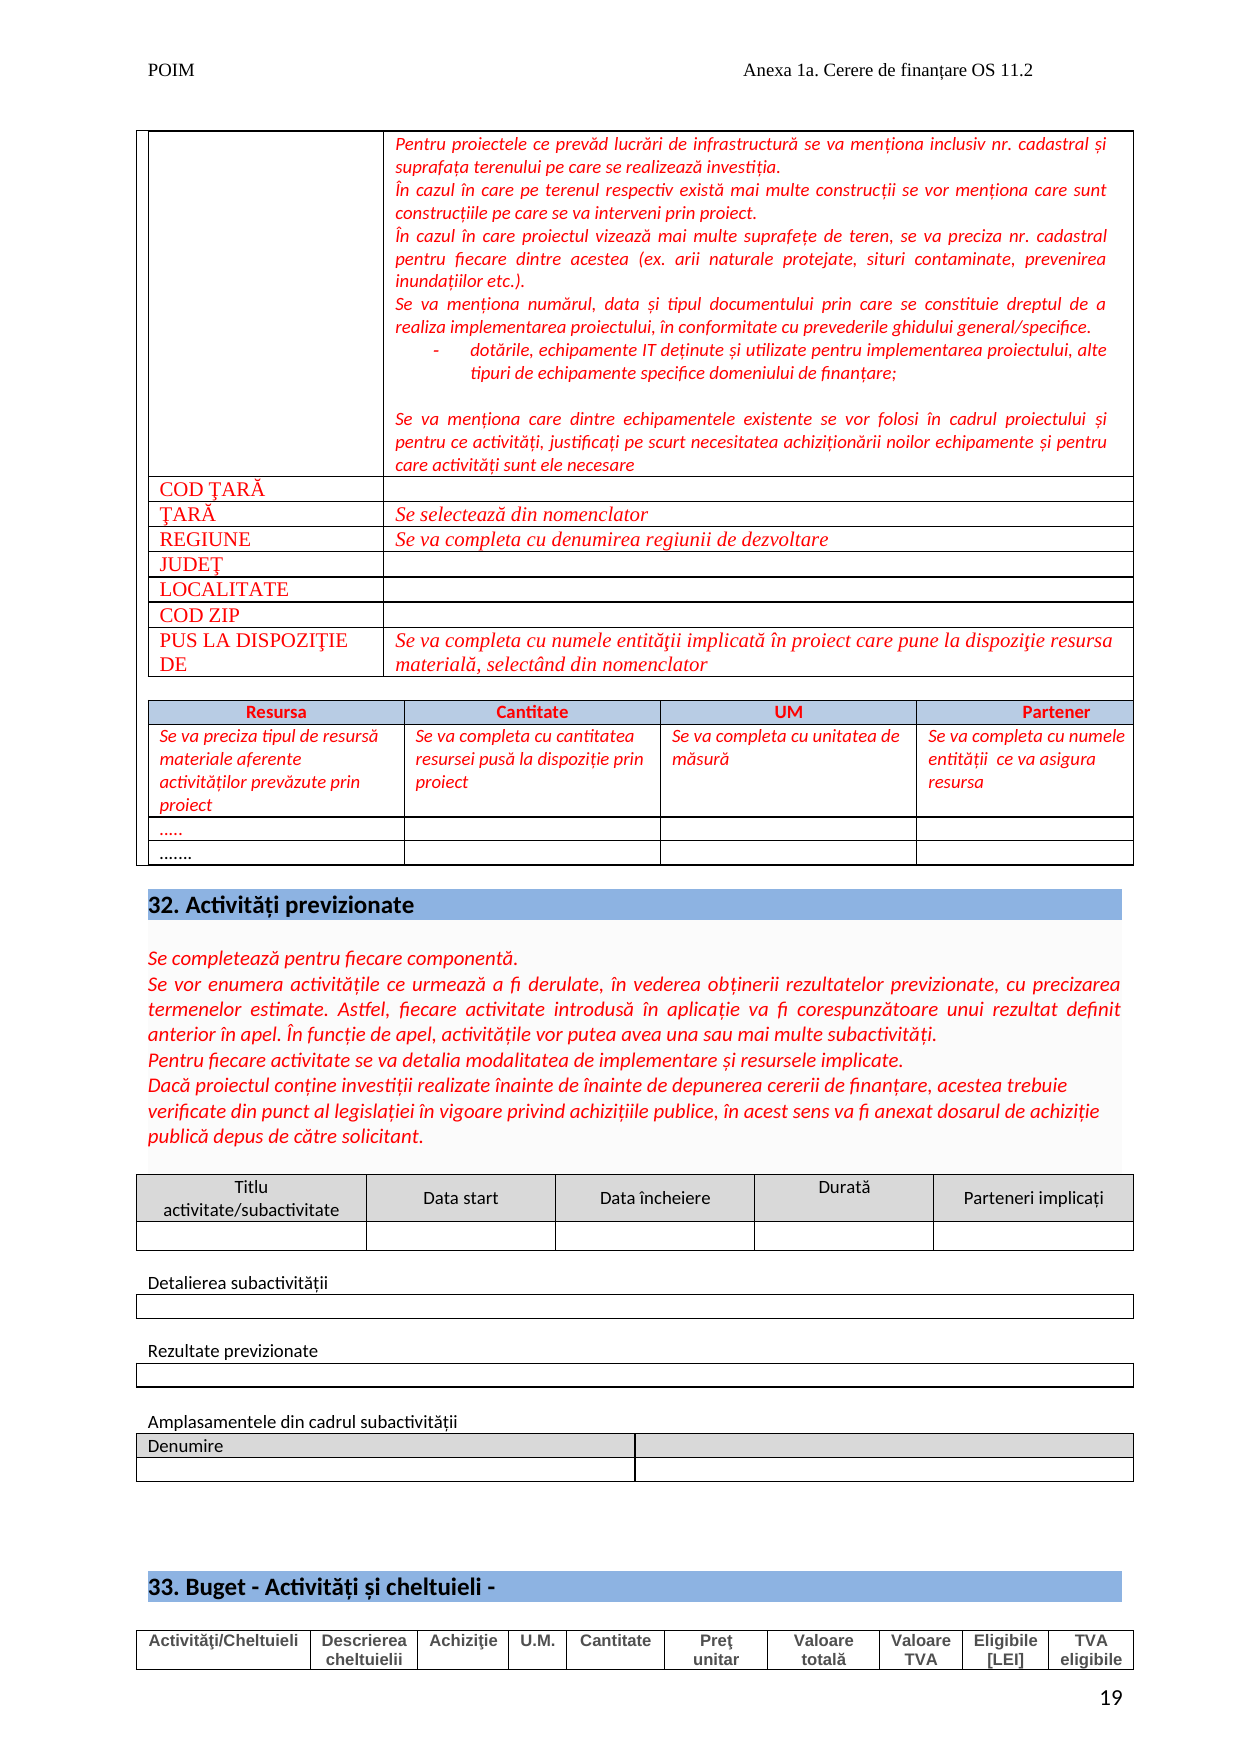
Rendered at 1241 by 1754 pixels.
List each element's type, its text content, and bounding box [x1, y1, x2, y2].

table_cell [137, 1222, 366, 1250]
table_cell [367, 1222, 555, 1250]
table_cell [556, 1222, 754, 1250]
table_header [137, 1631, 310, 1669]
table_header Eligibile [LEI] [963, 1631, 1048, 1669]
table_header Achiziţie [418, 1631, 508, 1669]
table_header Durată [755, 1175, 933, 1221]
table_header U.M. [509, 1631, 566, 1669]
text Dacă proiectul conţine investiții realizate înainte de înainte de depunerea cererii de finanţare, acestea trebuie verificate din punct al legislaţiei în vigoare privind achiziţiile publice, în acest sens va fi anexat dosarul de achiziţie publică depus de către solicitant. [148, 1072, 1122, 1149]
table_cell [636, 1458, 1133, 1481]
table_header Data încheiere [556, 1175, 754, 1221]
table_header [137, 1364, 1133, 1386]
text Rezultate previzionate [148, 1339, 1122, 1362]
table_header TVA eligibile [LEI] [1049, 1631, 1133, 1669]
text Detalierea subactivității [148, 1271, 1122, 1294]
table_header Valoare TVA [LEI] [880, 1631, 962, 1669]
table_cell [137, 1458, 634, 1481]
table_header Cantitate [567, 1631, 664, 1669]
text Se vor enumera activitățile ce urmează a fi derulate, în vederea obținerii rezultatelor previzionate, cu precizarea termenelor estimate. Astfel, fiecare activitate introdusă în aplicație va fi corespunzătoare unui rezultat definit anterior în apel. În funcție de apel, activitățile vor putea avea una sau mai multe subactivități. [148, 971, 1122, 1047]
table_header Denumire [137, 1434, 634, 1457]
table_header Titlu activitate/subactivitate [137, 1175, 366, 1221]
text Pentru fiecare activitate se va detalia modalitatea de implementare şi resursele implicate. [148, 1047, 1122, 1072]
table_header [665, 1631, 767, 1669]
table_cell [934, 1222, 1133, 1250]
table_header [311, 1631, 417, 1669]
text Amplasamentele din cadrul subactivității [148, 1410, 1122, 1433]
table_cell [755, 1222, 933, 1250]
table_header [137, 1295, 1133, 1318]
table_header Parteneri implicați [934, 1175, 1133, 1221]
subtitle 33. Buget - Activități și cheltuieli - [148, 1571, 1122, 1602]
table_header [636, 1434, 1133, 1457]
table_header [137, 131, 1133, 865]
text Se completează pentru fiecare componentă. [148, 945, 1122, 971]
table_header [768, 1631, 879, 1669]
subtitle 32. Activități previzionate [148, 889, 1122, 920]
table_header Data start [367, 1175, 555, 1221]
